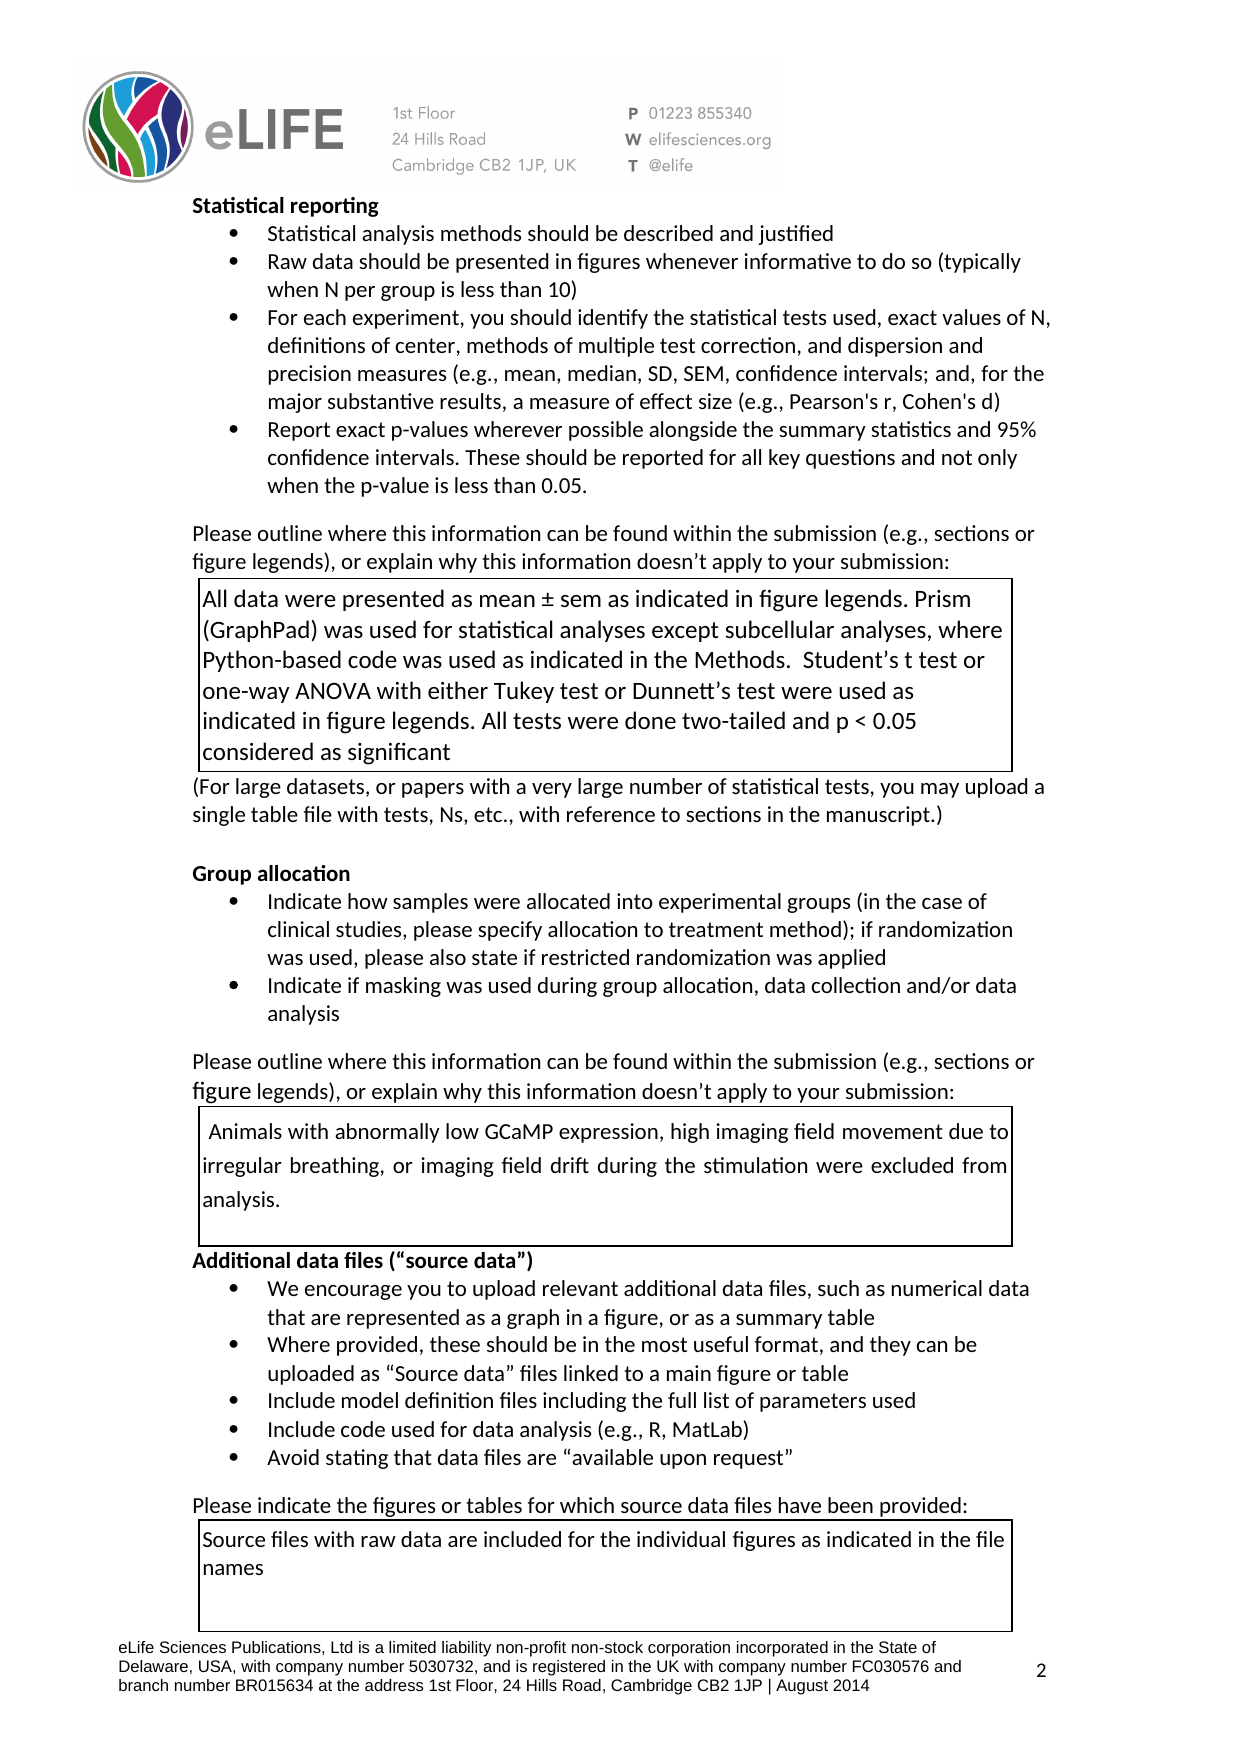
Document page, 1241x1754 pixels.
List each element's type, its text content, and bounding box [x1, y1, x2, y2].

text Group allocation [192, 859, 1053, 887]
list Where provided, these should be in the most useful format, and they can be uploaded as “Source data” files linked to a main figure or table [229, 1331, 1053, 1387]
text (For large datasets, or papers with a very large number of statistical tests, you may upload a single table file with tests, Ns, etc., with reference to sections in the manuscript.) [192, 603, 1053, 828]
list Include model definition files including the full list of parameters used [229, 1387, 1053, 1415]
text Additional data files (“source data”) [192, 1136, 1053, 1274]
list Indicate how samples were allocated into experimental groups (in the case of clinical studies, please specify allocation to treatment method); if randomization was used, please also state if restricted randomization was applied [229, 887, 1053, 971]
list Raw data should be presented in figures whenever informative to do so (typically when N per group is less than 10) [229, 247, 1053, 303]
list Indicate if masking was used during group allocation, data collection and/or data analysis [229, 971, 1053, 1027]
text All data were presented as mean ± sem as indicated in figure legends. Prism (GraphPad) was used for statistical analyses except subcellular analyses, where Python-based code was used as indicated in the Methods. Student’s t test or one-way ANOVA with either Tukey test or Dunnett’s test were used as indicated in figure legends. All tests were done two-tailed and p < 0.05 considered as significant [200, 581, 1011, 768]
list We encourage you to upload relevant additional data files, such as numerical data that are represented as a graph in a figure, or as a summary table [229, 1274, 1053, 1331]
list Avoid stating that data files are “available upon request” [229, 1443, 1053, 1471]
text Source files with raw data are included for the individual figures as indicated in the file names [200, 1523, 1011, 1583]
text Statistical reporting [192, 191, 1053, 219]
list Include code used for data analysis (e.g., R, MatLab) [229, 1415, 1053, 1443]
text Animals with abnormally low GCaMP expression, high imaging field movement due to irregular breathing, or imaging field drift during the stimulation were excluded from analysis. [200, 1109, 1011, 1213]
list Report exact p-values wherever possible alongside the summary statistics and 95% confidence intervals. These should be reported for all key questions and not only when the p-value is less than 0.05. [229, 415, 1053, 499]
picture [73, 59, 784, 191]
list For each experiment, you should identify the statistical tests used, exact values of N, definitions of center, methods of multiple test correction, and dispersion and precision measures (e.g., mean, median, SD, SEM, confidence intervals; and, for the major substantive results, a measure of effect size (e.g., Pearson's r, Cohen's d) [229, 303, 1053, 415]
list Statistical analysis methods should be described and justified [229, 219, 1053, 247]
text Please indicate the figures or tables for which source data files have been provided: [192, 1491, 1053, 1519]
